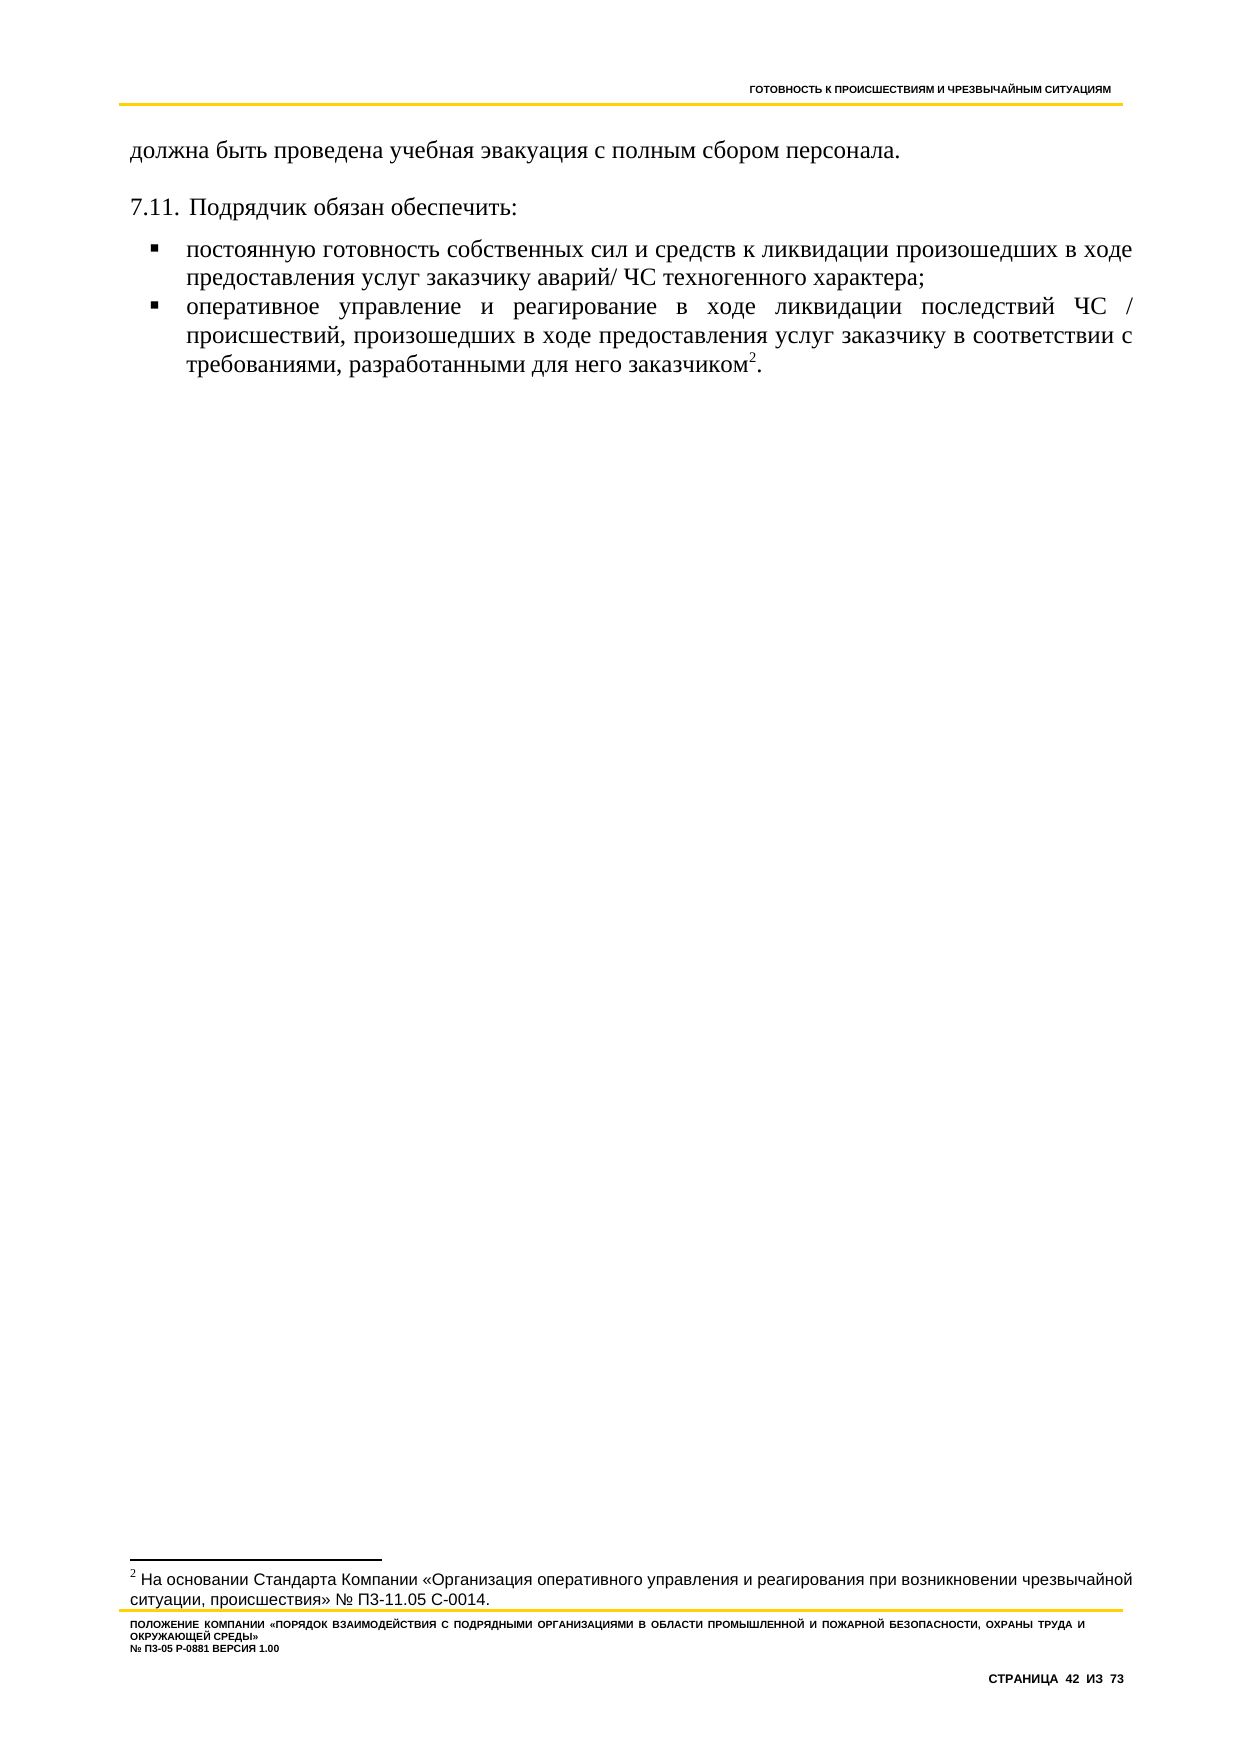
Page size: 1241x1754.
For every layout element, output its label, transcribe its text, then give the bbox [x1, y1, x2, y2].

list Подрядчик обязан обеспечить: [130, 192, 1134, 221]
list постоянную готовность собственных сил и средств к ликвидации произошедших в ходе предоставления услуг заказчику аварий/ ЧС техногенного характера; [149, 234, 1134, 291]
list оперативное управление и реагирование в ходе ликвидации последствий ЧС / происшествий, произошедших в ходе предоставления услуг заказчику в соответствии с требованиями, разработанными для него заказчиком. [149, 291, 1134, 377]
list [130, 135, 1134, 164]
